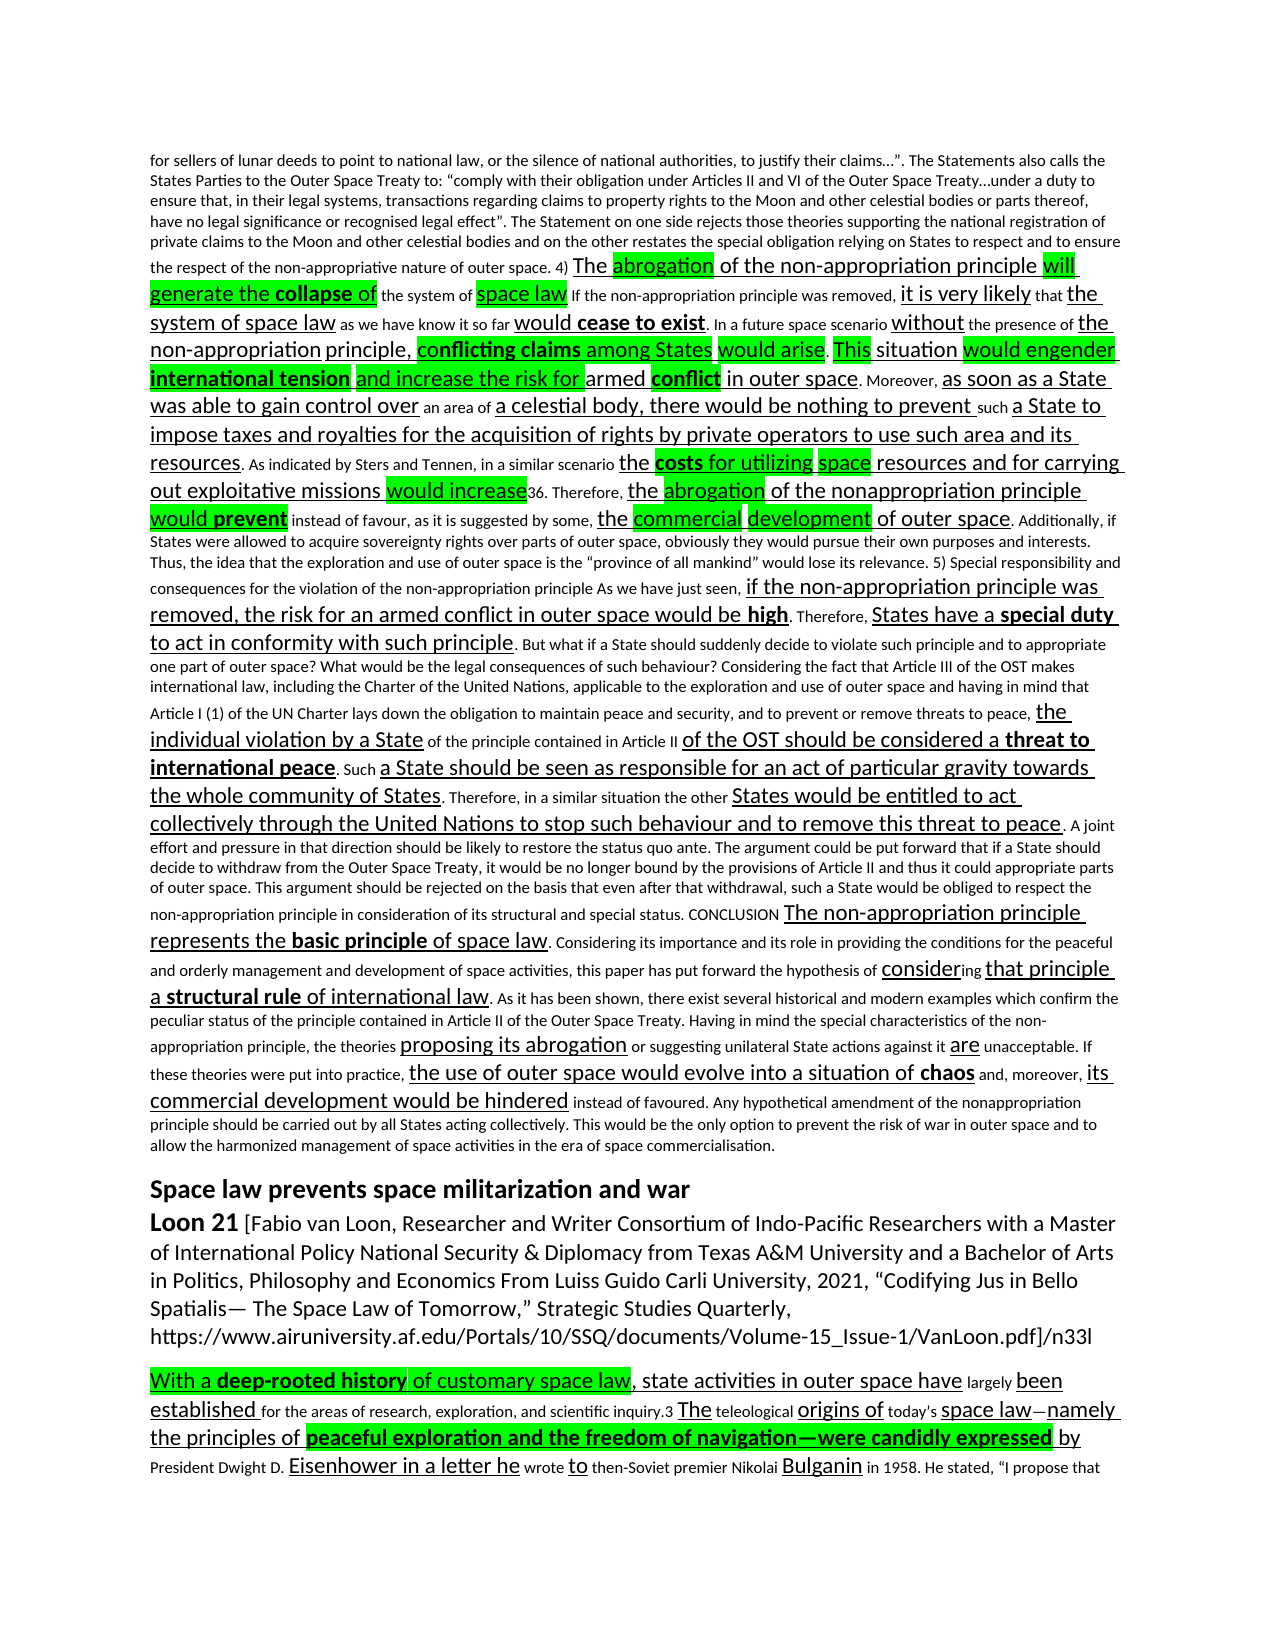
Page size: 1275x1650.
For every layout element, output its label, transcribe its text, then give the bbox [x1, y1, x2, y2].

text Loon 21 [Fabio van Loon, Researcher and Writer Consortium of Indo-Pacific Researchers with a Master of International Policy National Security & Diplomacy from Texas A&M University and a Bachelor of Arts in Politics, Philosophy and Economics From Luiss Guido Carli University, 2021, “Codifying Jus in Bello Spatialis— The Space Law of Tomorrow,” Strategic Studies Quarterly, https://www.airuniversity.af.edu/Portals/10/SSQ/documents/Volume-15_Issue-1/VanLoon.pdf]/n33l [150, 1205, 1125, 1350]
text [150, 1367, 1125, 1479]
text Space law prevents space militarization and war [150, 1172, 1125, 1205]
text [150, 150, 1125, 1155]
